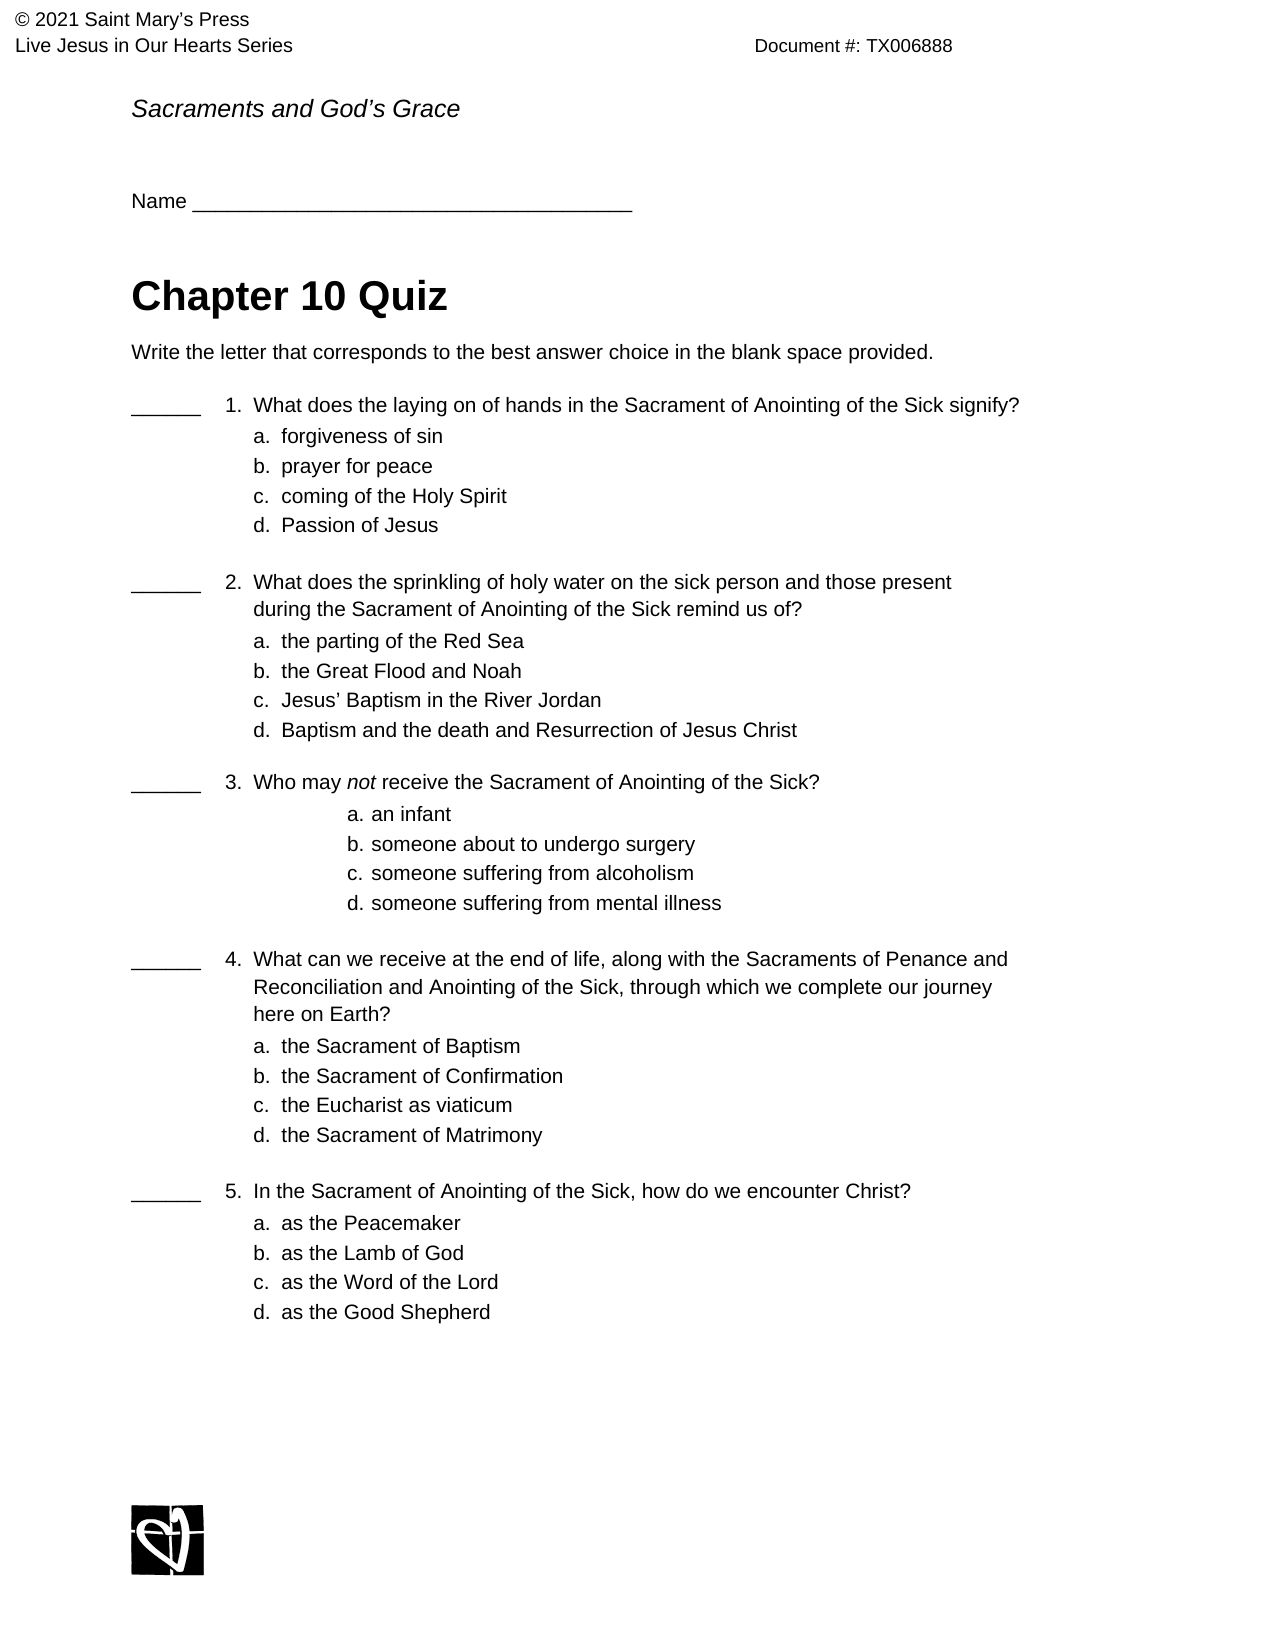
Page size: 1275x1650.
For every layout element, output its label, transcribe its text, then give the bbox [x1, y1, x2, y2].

text ______ 5. In the Sacrament of Anointing of the Sick, how do we encounter Christ? [131, 1179, 1144, 1203]
list someone suffering from alcoholism [300, 861, 1144, 885]
list as the Word of the Lord [253, 1270, 1144, 1294]
text ______ 3. Who may not receive the Sacrament of Anointing of the Sick? [131, 770, 1144, 794]
text forgiveness of sin [253, 424, 1144, 448]
text Name ______________________________________ [131, 189, 1144, 213]
list Jesus’ Baptism in the River Jordan [253, 688, 1144, 712]
list Baptism and the death and Resurrection of Jesus Christ [253, 718, 1144, 742]
text Write the letter that corresponds to the best answer choice in the blank space provided. [131, 340, 1144, 364]
list the Sacrament of Confirmation [253, 1063, 1144, 1087]
list as the Peacemaker [253, 1211, 1144, 1235]
list someone about to undergo surgery [300, 831, 1144, 855]
text ______ 4. What can we receive at the end of life, along with the Sacraments of Penance and Reconciliation and Anointing of the Sick, through which we complete our journey here on Earth? [131, 947, 1144, 1026]
list someone suffering from mental illness [300, 891, 1144, 914]
list as the Lamb of God [253, 1241, 1144, 1264]
text ______ 2. What does the sprinkling of holy water on the sick person and those present during the Sacrament of Anointing of the Sick remind us of? [131, 570, 1144, 621]
text the Sacrament of Matrimony [253, 1123, 1144, 1147]
text Chapter 10 Quiz [131, 271, 1144, 319]
list the Eucharist as viaticum [253, 1093, 1144, 1117]
text ______ 1. What does the laying on of hands in the Sacrament of Anointing of the Sick signify? [131, 393, 1144, 417]
list the parting of the Red Sea [253, 629, 1144, 653]
list the Great Flood and Noah [253, 658, 1144, 682]
text as the Good Shepherd [253, 1300, 1144, 1324]
list the Sacrament of Baptism [253, 1034, 1144, 1058]
list an infant [300, 802, 1144, 826]
text prayer for peace [253, 454, 1144, 478]
text coming of the Holy Spirit [253, 483, 1144, 507]
text Passion of Jesus [253, 513, 1144, 537]
